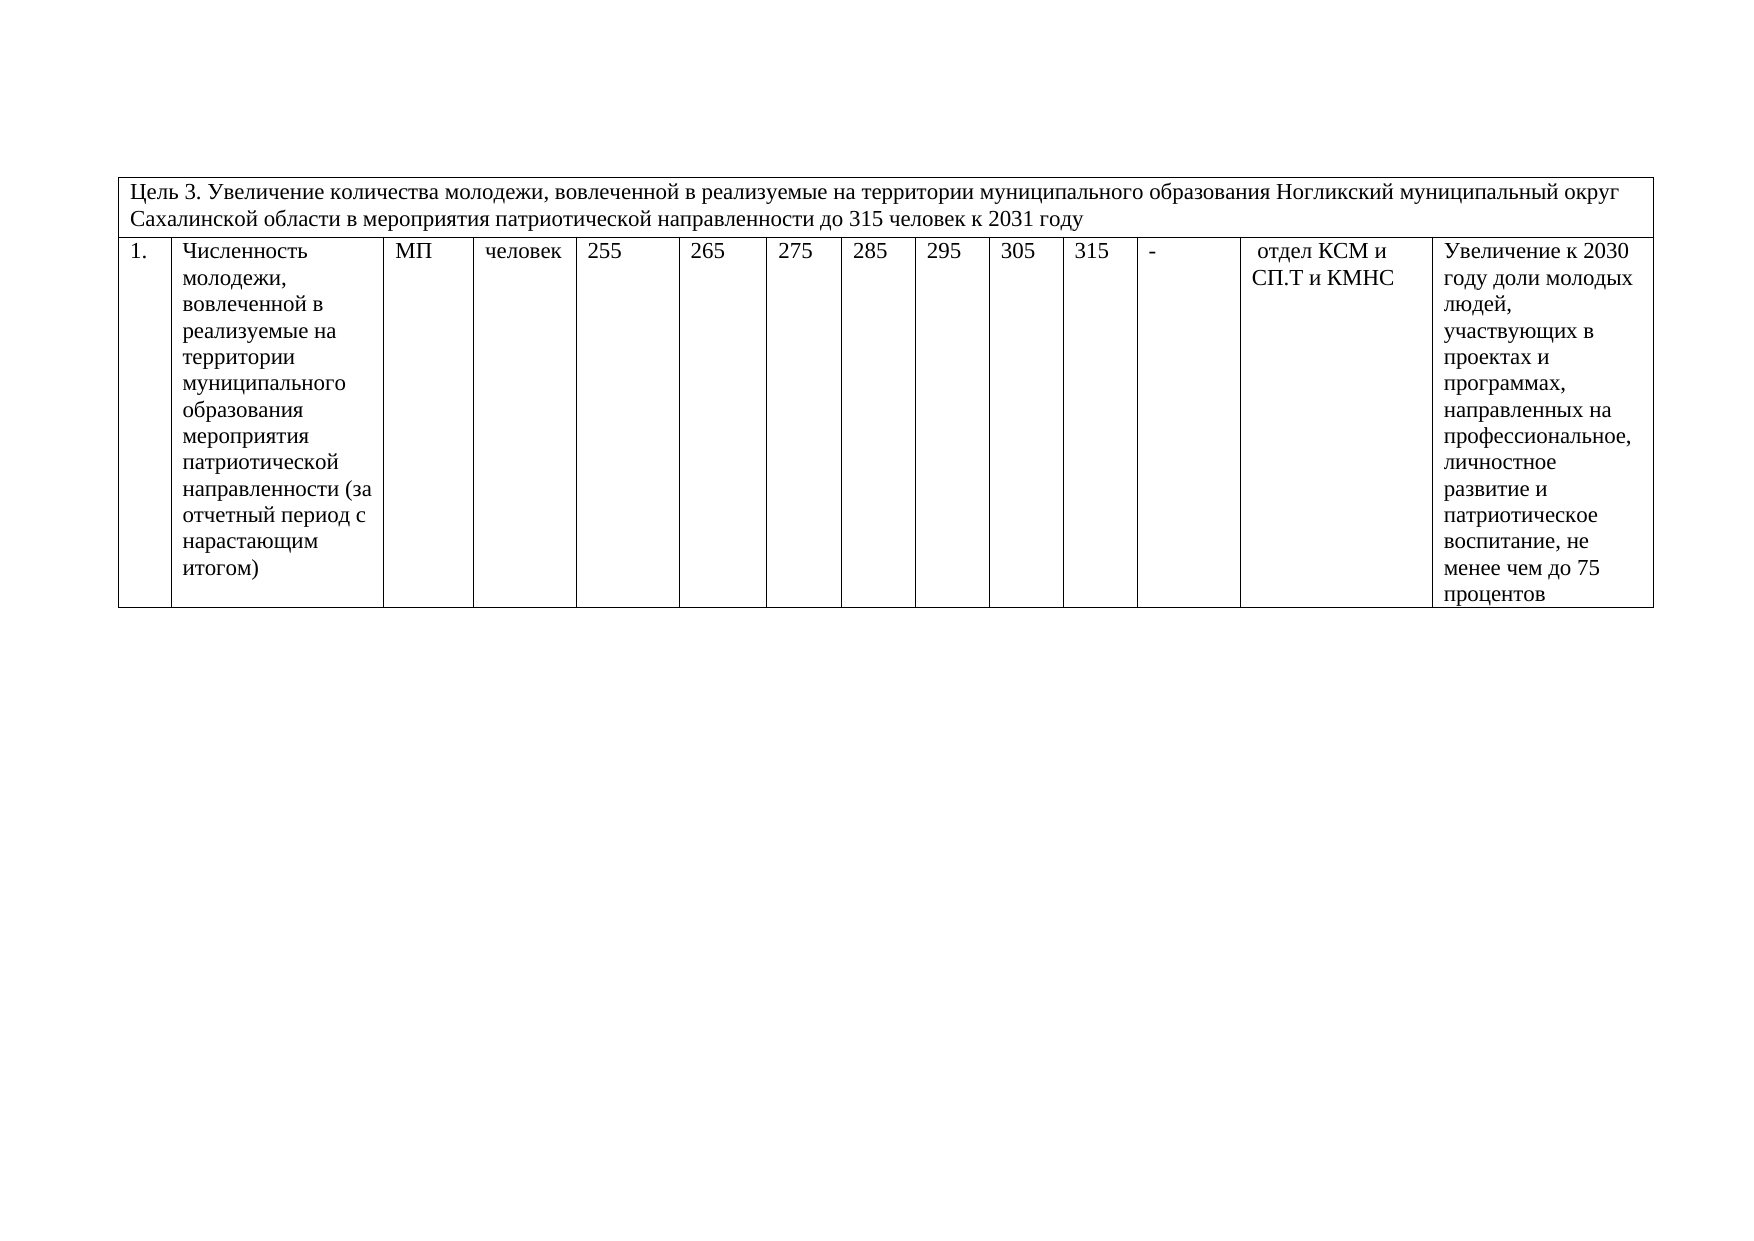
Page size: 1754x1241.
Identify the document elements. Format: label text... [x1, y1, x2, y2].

table_cell - [1138, 238, 1240, 607]
table_cell 295 [916, 238, 989, 607]
table_cell МП [384, 238, 473, 607]
table_cell человек [474, 238, 576, 607]
table_cell 305 [990, 238, 1063, 607]
table_cell 285 [842, 238, 915, 607]
table_cell 265 [680, 238, 766, 607]
table_cell отдел КСМ и СП.Т и КМНС [1241, 238, 1432, 607]
table_cell 255 [577, 238, 679, 607]
table_cell Численность молодежи, вовлеченной в реализуемые на территории муниципального образования мероприятия патриотической направленности (за отчетный период с нарастающим итогом) [172, 238, 383, 607]
table_cell 315 [1064, 238, 1137, 607]
table_cell Цель 3. Увеличение количества молодежи, вовлеченной в реализуемые на территории муниципального образования Ногликский муниципальный округ Сахалинской области в мероприятия патриотической направленности до 315 человек к 2031 году [119, 178, 1653, 237]
table_cell 1. [119, 238, 171, 607]
table_cell 275 [767, 238, 841, 607]
